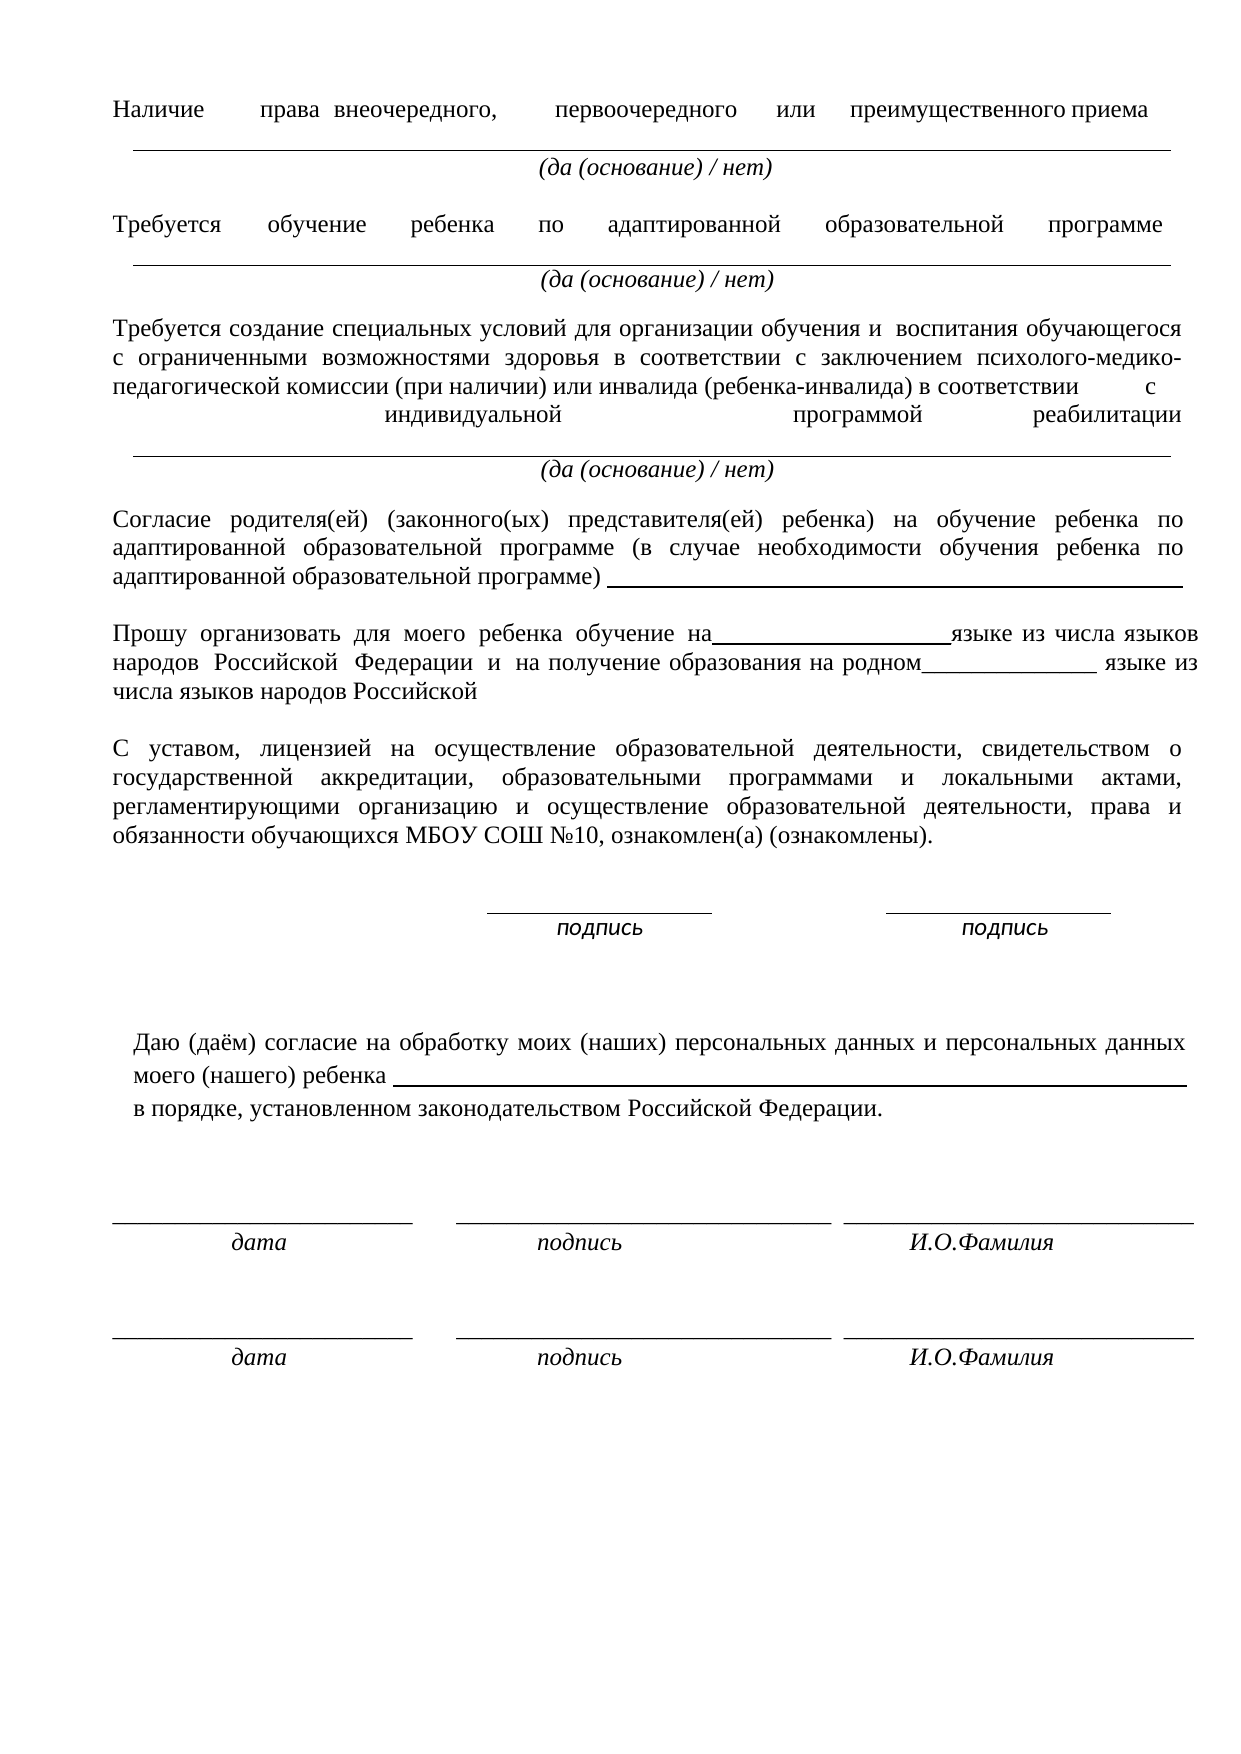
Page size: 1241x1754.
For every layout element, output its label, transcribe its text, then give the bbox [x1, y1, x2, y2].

text (да (основание) / нет) [112, 122, 1198, 180]
text дата подпись И.О.Фамилия [112, 1342, 1198, 1371]
text С уставом, лицензией на осуществление образовательной деятельности, свидетельством о государственной аккредитации, образовательными программами и локальными актами, регламентирующими организацию и осуществление образовательной деятельности, права и обязанности обучающихся МБОУ СОШ №10, ознакомлен(а) (ознакомлены). [112, 733, 1182, 848]
text дата подпись И.О.Фамилия [112, 1227, 1198, 1256]
text ________________________ ______________________________ ____________________________ [112, 1198, 1198, 1227]
text Требуется обучение ребенка по адаптированной образовательной программе [112, 209, 1198, 238]
text подпись подпись [556, 909, 1198, 940]
text Даю (даём) согласие на обработку моих (наших) персональных данных и персональных данных моего (нашего) ребенка в порядке, установленном законодательством Российской Федерации. [133, 1027, 1187, 1122]
text Прошу организовать для моего ребенка обучение на ______________языке из числа языков народов Российской Федерации и на получение образования на родном______________ языке из числа языков народов Российской [112, 618, 1198, 705]
text Согласие родителя(ей) (законного(ых) представителя(ей) ребенка) на обучение ребенка по адаптированной образовательной программе (в случае необходимости обучения ребенка по адаптированной образовательной программе) [112, 504, 1183, 590]
text Наличие права внеочередного, первоочередного или преимущественного приема [112, 94, 1198, 122]
text (да (основание) / нет) [540, 261, 1198, 292]
text Требуется создание специальных условий для организации обучения и воспитания обучающегося с ограниченными возможностями здоровья в соответствии с заключением психолого-медико-педагогической комиссии (при наличии) или инвалида (ребенка-инвалида) в соответствии с индивидуальной программой реабилитации [112, 313, 1182, 428]
text (да (основание) / нет) [540, 452, 1198, 483]
text ________________________ ______________________________ ____________________________ [112, 1313, 1198, 1342]
